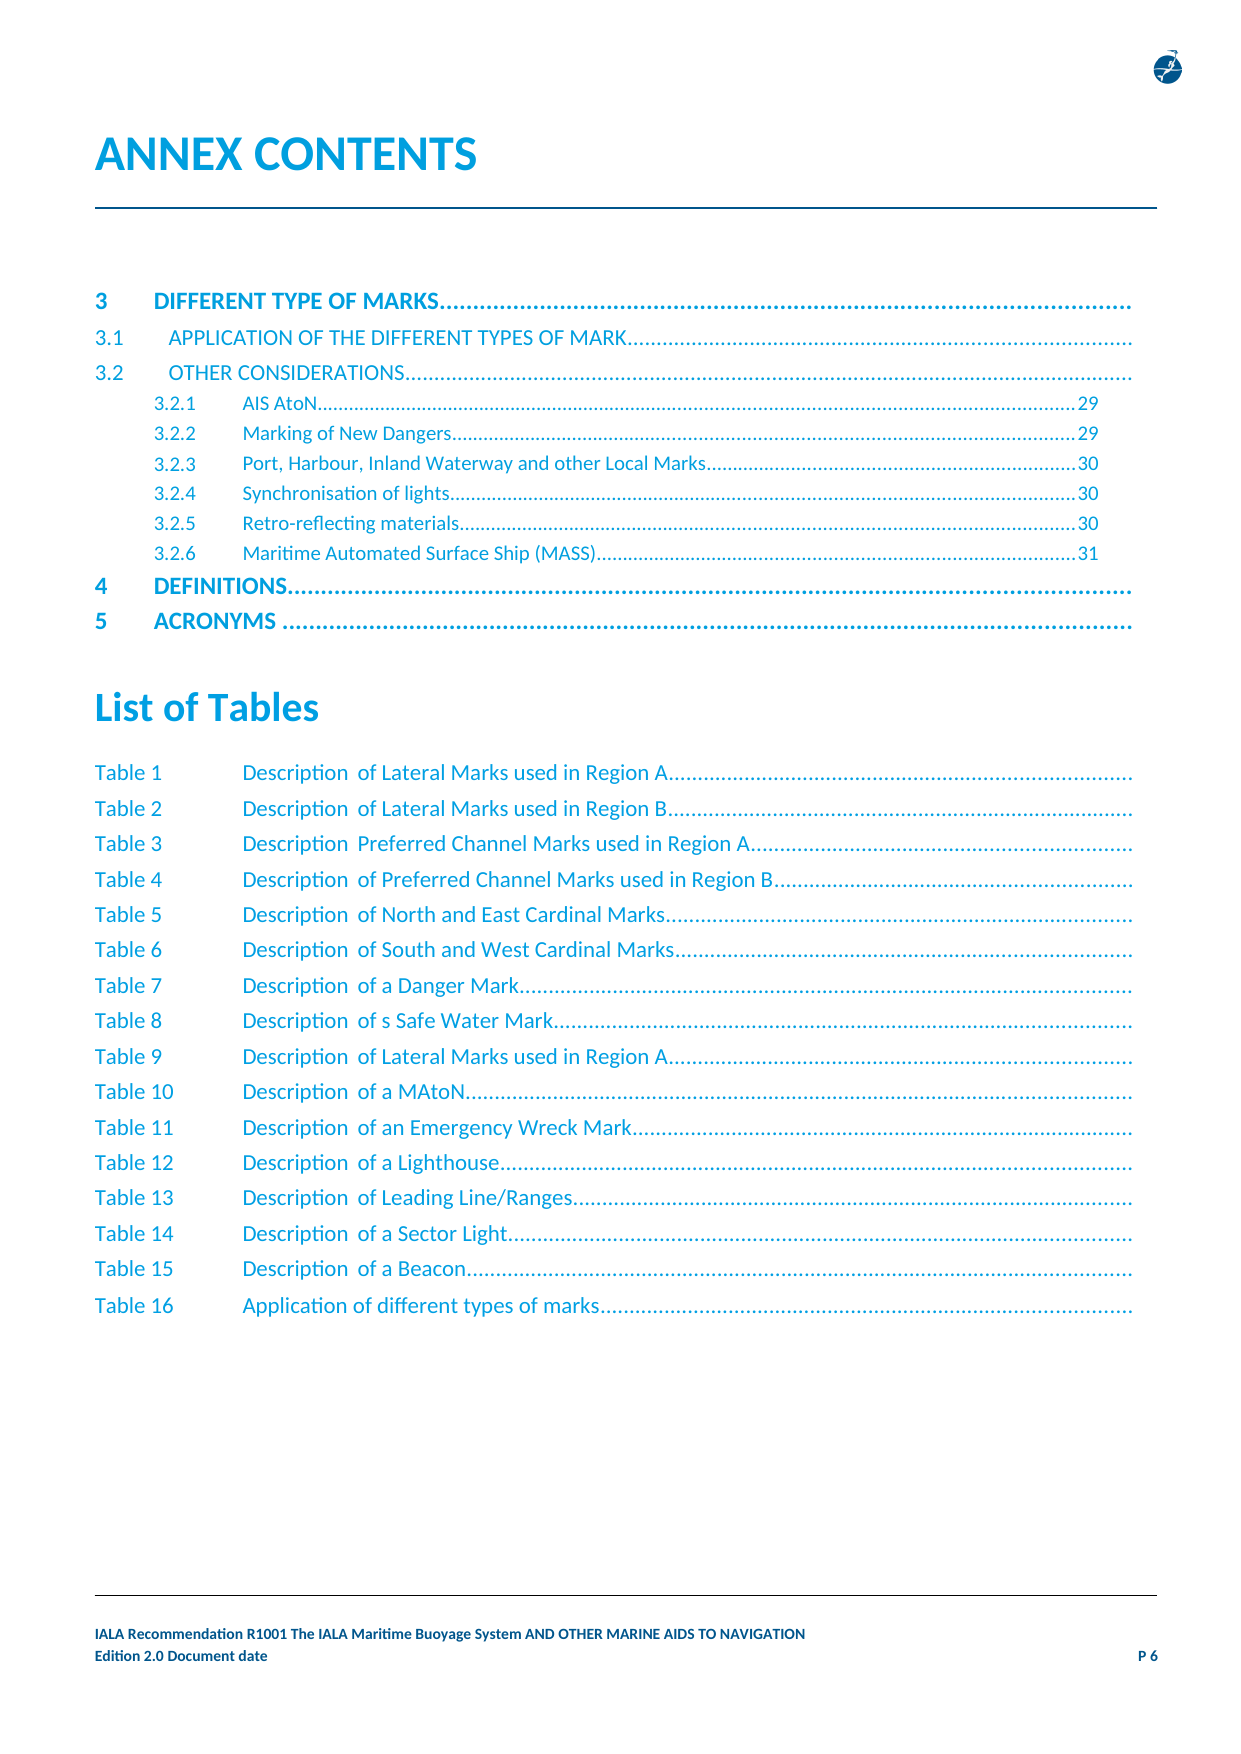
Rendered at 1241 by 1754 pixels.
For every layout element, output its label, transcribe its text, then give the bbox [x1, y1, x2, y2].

text 3.2.5 Retro-reflecting materials 30 [153, 510, 1157, 536]
text 3.2.3 Port, Harbour, Inland Waterway and other Local Marks 30 [153, 450, 1157, 476]
text Table 9 Description of Lateral Marks used in Region A 22 [94, 1040, 1098, 1071]
text Table 8 Description of s Safe Water Mark 20 [94, 1004, 1098, 1036]
text Table 4 Description of Preferred Channel Marks used in Region B 15 [94, 863, 1098, 894]
text 4 DEFINITIONS 31 [94, 569, 1098, 601]
text Table 14 Description of a Sector Light 26 [94, 1217, 1098, 1248]
text 3 DIFFERENT TYPE OF MARKS 29 [94, 284, 1098, 316]
list List of Tables [94, 681, 1157, 732]
text 3.2.6 Maritime Automated Surface Ship (MASS) 31 [153, 540, 1157, 565]
text 3.2 OTHER CONSIDERATIONS 29 [94, 355, 1098, 386]
text Table 1 Description of Lateral Marks used in Region A 13 [94, 757, 1098, 788]
text 3.1 APPLICATION OF THE DIFFERENT TYPES OF MARK 29 [94, 320, 1098, 351]
text Table 11 Description of an Emergency Wreck Mark 23 [94, 1111, 1098, 1142]
text 3.2.2 Marking of New Dangers 29 [153, 420, 1157, 446]
text 5 ACRONYMS 31 [94, 605, 1098, 636]
text Table 5 Description of North and East Cardinal Marks 17 [94, 898, 1098, 929]
text Table 7 Description of a Danger Mark 19 [94, 969, 1098, 1000]
text Table 3 Description Preferred Channel Marks used in Region A 14 [94, 827, 1098, 859]
text Table 16 Application of different types of marks 29 [94, 1288, 1098, 1319]
text Table 12 Description of a Lighthouse 24 [94, 1146, 1098, 1177]
text Table 15 Description of a Beacon 27 [94, 1252, 1098, 1284]
text 3.2.1 AIS AtoN 29 [153, 391, 1157, 416]
text Table 13 Description of Leading Line/Ranges 25 [94, 1182, 1098, 1213]
picture [1122, 0, 1241, 119]
text Table 10 Description of a MAtoN 22 [94, 1075, 1098, 1107]
text 3.2.4 Synchronisation of lights 30 [153, 481, 1157, 506]
text Table 6 Description of South and West Cardinal Marks 17 [94, 934, 1098, 965]
text Table 2 Description of Lateral Marks used in Region B 13 [94, 792, 1098, 823]
